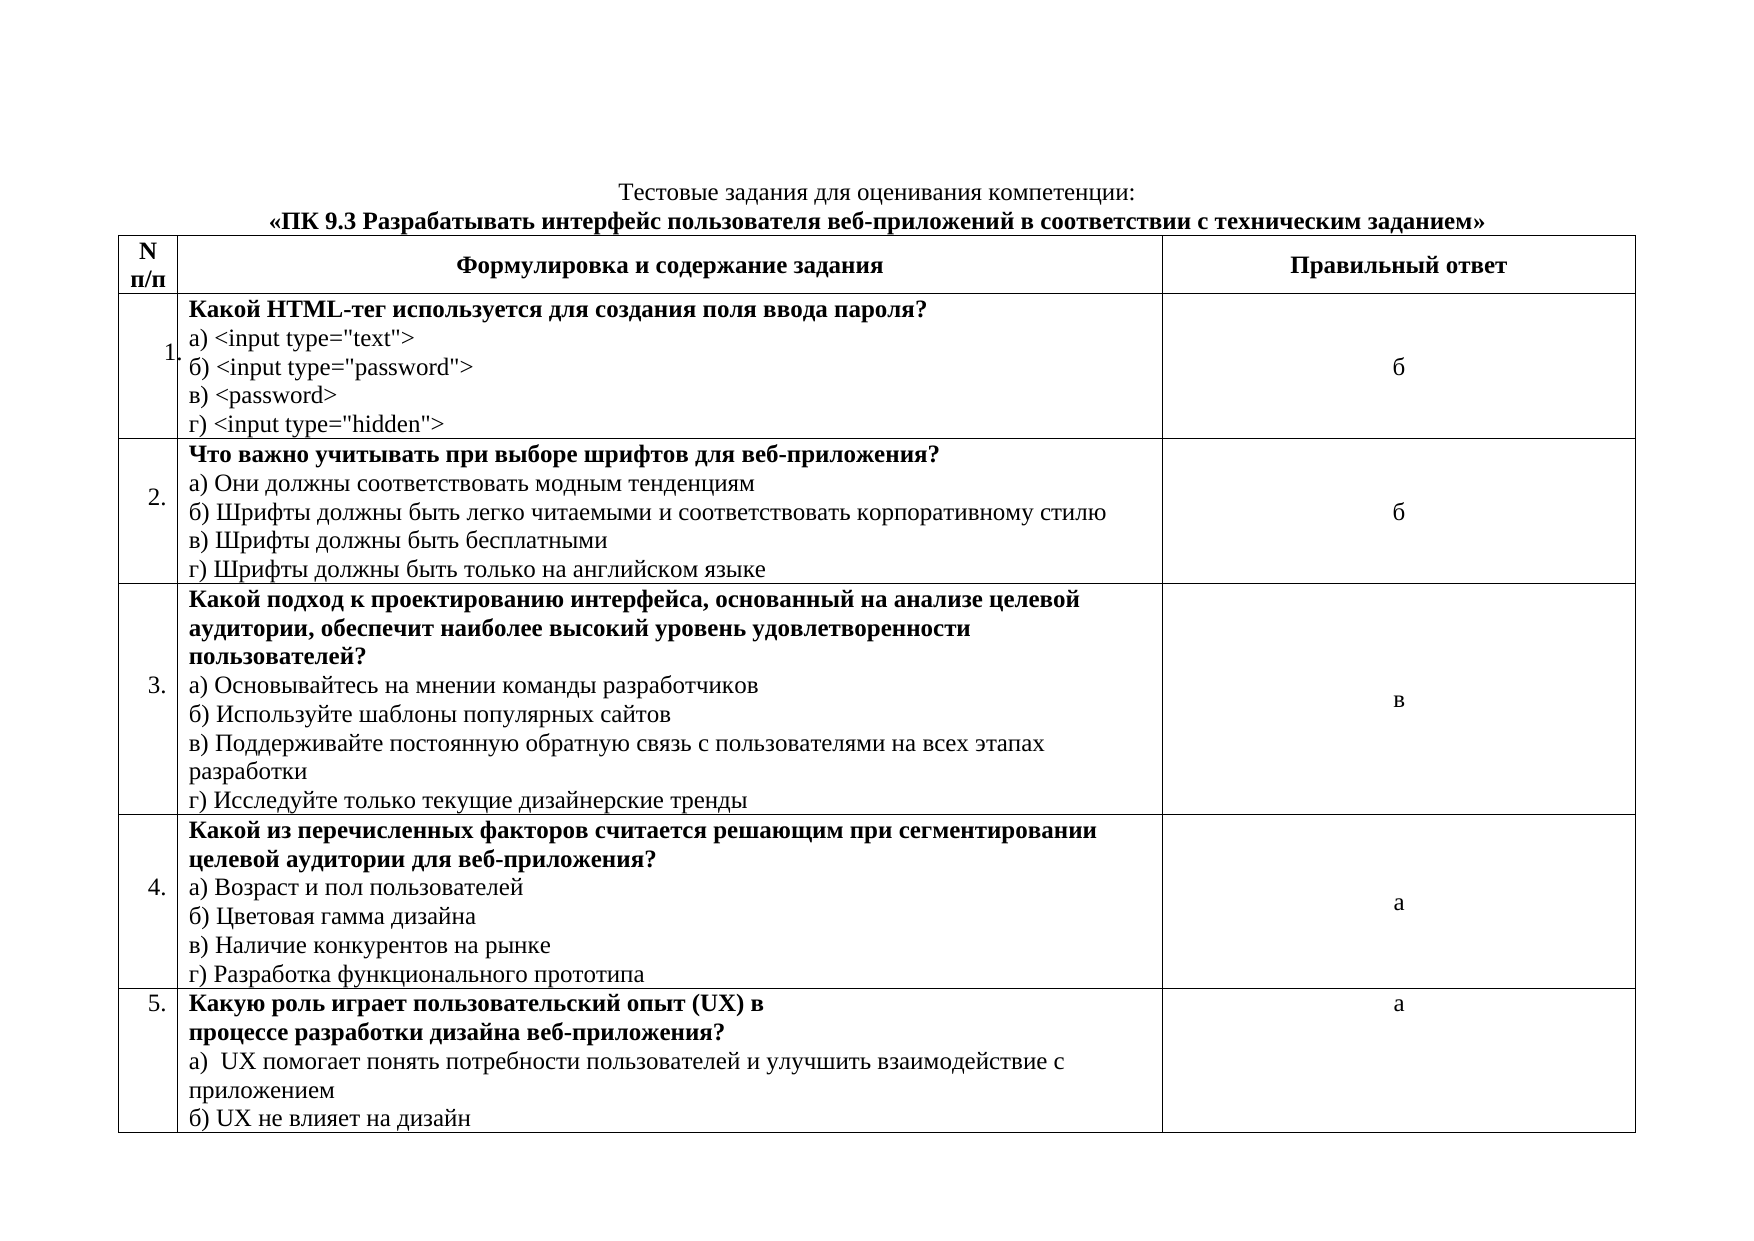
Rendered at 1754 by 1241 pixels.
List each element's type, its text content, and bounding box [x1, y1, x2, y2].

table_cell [178, 989, 1162, 1132]
table_cell б [1163, 294, 1635, 438]
table_cell а [1163, 815, 1635, 987]
table_cell Какой из перечисленных факторов считается решающим при сегментировании целевой аудитории для веб-приложения? а) Возраст и пол пользователей б) Цветовая гамма дизайна в) Наличие конкурентов на рынке г) Разработка функционального прототипа [178, 815, 1162, 987]
table_cell [119, 584, 177, 814]
table_cell [119, 815, 177, 987]
table_cell [119, 989, 177, 1132]
text «ПК 9.3 Разрабатывать интерфейс пользователя веб-приложений в соответствии с техническим заданием» [118, 206, 1636, 235]
table_cell Какой подход к проектированию интерфейса, основанный на анализе целевой аудитории, обеспечит наиболее высокий уровень удовлетворенности пользователей? а) Основывайтесь на мнении команды разработчиков б) Используйте шаблоны популярных сайтов в) Поддерживайте постоянную обратную связь с пользователями на всех этапах разработки г) Исследуйте только текущие дизайнерские тренды [178, 584, 1162, 814]
table_cell [119, 294, 177, 438]
table_cell Что важно учитывать при выборе шрифтов для веб-приложения? а) Они должны соответствовать модным тенденциям б) Шрифты должны быть легко читаемыми и соответствовать корпоративному стилю в) Шрифты должны быть бесплатными г) Шрифты должны быть только на английском языке [178, 439, 1162, 583]
table_cell [119, 439, 177, 583]
text Тестовые задания для оценивания компетенции: [118, 177, 1636, 206]
table_header Формулировка и содержание задания [178, 236, 1162, 293]
table_cell а [1163, 989, 1635, 1132]
table_cell б [1163, 439, 1635, 583]
table_header Правильный ответ [1163, 236, 1635, 293]
table_header N п/п [119, 236, 177, 293]
table_cell в [1163, 584, 1635, 814]
table_cell Какой HTML-тег используется для создания поля ввода пароля? а) <input type="text"> б) <input type="password"> в) <password> г) <input type="hidden"> [178, 294, 1162, 438]
